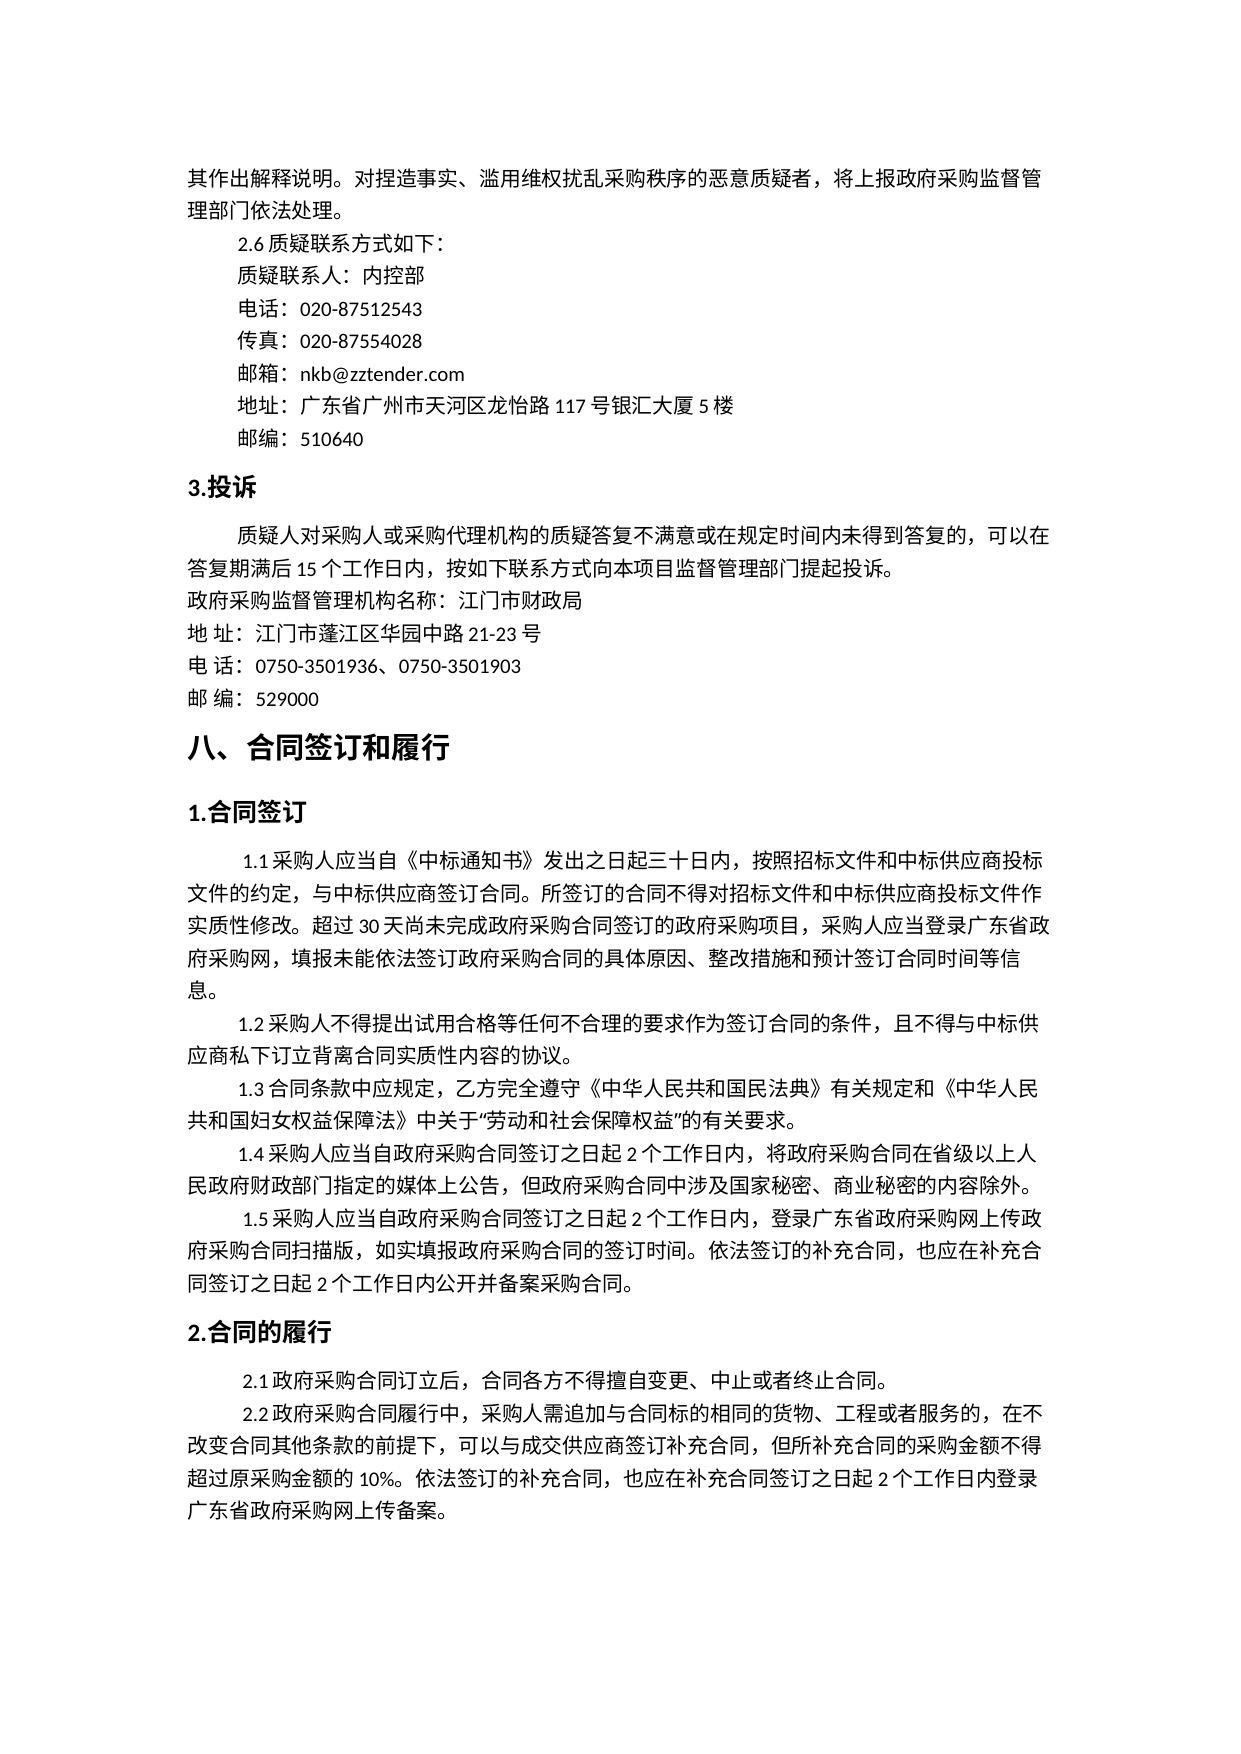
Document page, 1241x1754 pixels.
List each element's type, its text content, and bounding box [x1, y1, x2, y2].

text 1.2采购人不得提出试用合格等任何不合理的要求作为签订合同的条件，且不得与中标供应商私下订立背离合同实质性内容的协议。 [187, 1007, 1053, 1072]
text 2.2政府采购合同履行中，采购人需追加与合同标的相同的货物、工程或者服务的，在不改变合同其他条款的前提下，可以与成交供应商签订补充合同，但所补充合同的采购金额不得超过原采购金额的10%。依法签订的补充合同，也应在补充合同签订之日起2个工作日内登录广东省政府采购网上传备案。 [187, 1397, 1053, 1527]
text 邮箱：nkb@zztender.com [187, 357, 1053, 389]
text 政府采购监督管理机构名称：江门市财政局 [187, 584, 1053, 617]
text 传真：020-87554028 [187, 324, 1053, 357]
text 地址：广东省广州市天河区龙怡路117号银汇大厦5楼 [187, 389, 1053, 422]
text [187, 162, 1053, 227]
text 邮编：510640 [187, 422, 1053, 454]
text 1.1采购人应当自《中标通知书》发出之日起三十日内，按照招标文件和中标供应商投标文件的约定，与中标供应商签订合同。所签订的合同不得对招标文件和中标供应商投标文件作实质性修改。超过30天尚未完成政府采购合同签订的政府采购项目，采购人应当登录广东省政府采购网，填报未能依法签订政府采购合同的具体原因、整改措施和预计签订合同时间等信息。 [187, 844, 1053, 1007]
text 电 话：0750-3501936、0750-3501903 [187, 649, 1053, 682]
text 1.5采购人应当自政府采购合同签订之日起2个工作日内，登录广东省政府采购网上传政府采购合同扫描版，如实填报政府采购合同的签订时间。依法签订的补充合同，也应在补充合同签订之日起2个工作日内公开并备案采购合同。 [187, 1202, 1053, 1299]
text 电话：020-87512543 [187, 292, 1053, 324]
text 2.1政府采购合同订立后，合同各方不得擅自变更、中止或者终止合同。 [187, 1364, 1053, 1397]
text 1.4采购人应当自政府采购合同签订之日起2个工作日内，将政府采购合同在省级以上人民政府财政部门指定的媒体上公告，但政府采购合同中涉及国家秘密、商业秘密的内容除外。 [187, 1137, 1053, 1202]
text 1.合同签订 [187, 779, 1053, 844]
text 地 址：江门市蓬江区华园中路21-23号 [187, 617, 1053, 649]
text 八、合同签订和履行 [187, 714, 1053, 779]
text 2.合同的履行 [187, 1299, 1053, 1364]
text 1.3合同条款中应规定，乙方完全遵守《中华人民共和国民法典》有关规定和《中华人民共和国妇女权益保障法》中关于“劳动和社会保障权益”的有关要求。 [187, 1072, 1053, 1137]
text 3.投诉 [187, 454, 1053, 519]
text 质疑人对采购人或采购代理机构的质疑答复不满意或在规定时间内未得到答复的，可以在答复期满后15个工作日内，按如下联系方式向本项目监督管理部门提起投诉。 [187, 519, 1053, 584]
text 2.6质疑联系方式如下： [187, 227, 1053, 259]
text 邮 编：529000 [187, 682, 1053, 714]
text 质疑联系人：内控部 [187, 259, 1053, 292]
